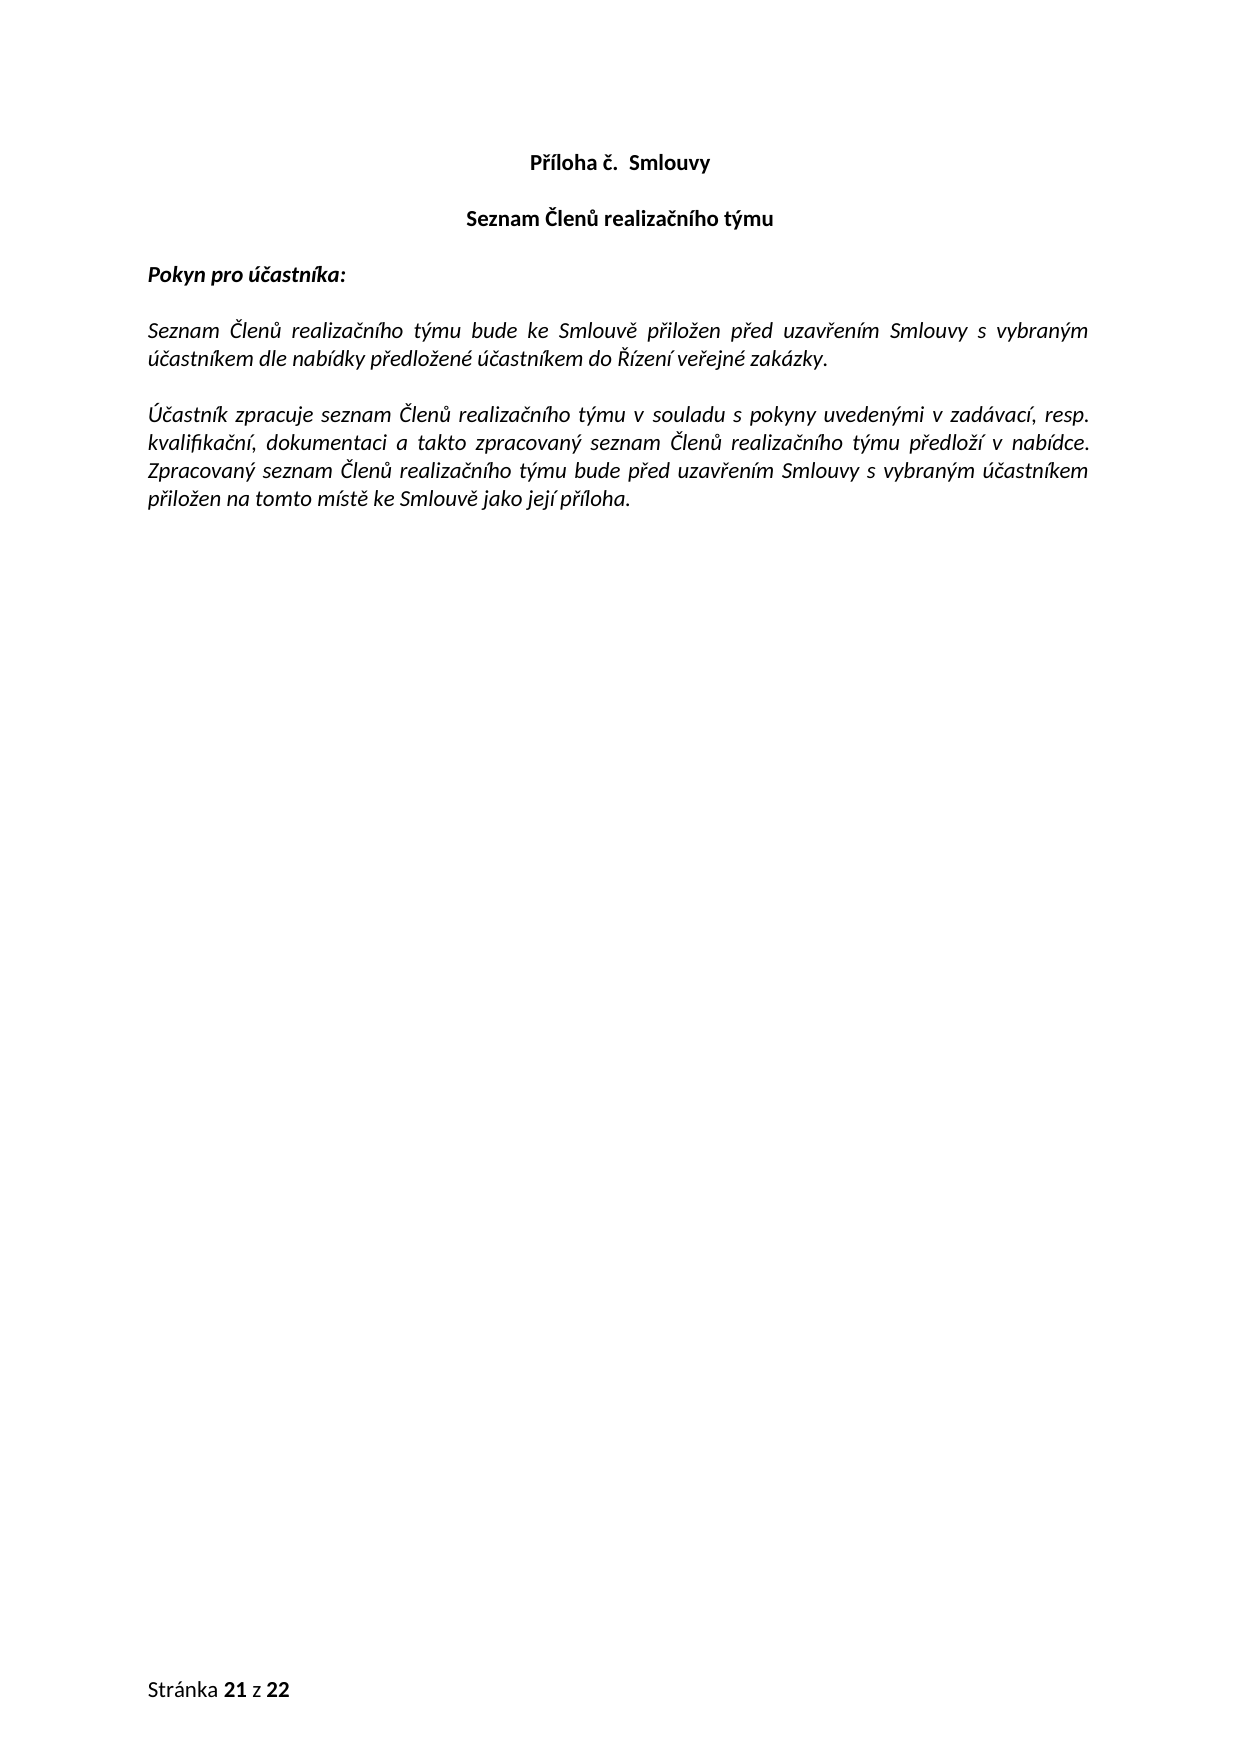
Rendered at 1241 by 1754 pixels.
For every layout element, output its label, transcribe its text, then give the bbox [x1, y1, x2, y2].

text Pokyn pro účastníka: [148, 260, 1092, 288]
text Seznam Členů realizačního týmu [148, 204, 1092, 232]
text Seznam Členů realizačního týmu bude ke Smlouvě přiložen před uzavřením Smlouvy s vybraným účastníkem dle nabídky předložené účastníkem do Řízení veřejné zakázky. [148, 316, 1092, 372]
text Účastník zpracuje seznam Členů realizačního týmu v souladu s pokyny uvedenými v zadávací, resp. kvalifikační, dokumentaci a takto zpracovaný seznam Členů realizačního týmu předloží v nabídce. Zpracovaný seznam Členů realizačního týmu bude před uzavřením Smlouvy s vybraným účastníkem přiložen na tomto místě ke Smlouvě jako její příloha. [148, 400, 1092, 512]
text Příloha č. 2 Smlouvy [148, 148, 1092, 176]
